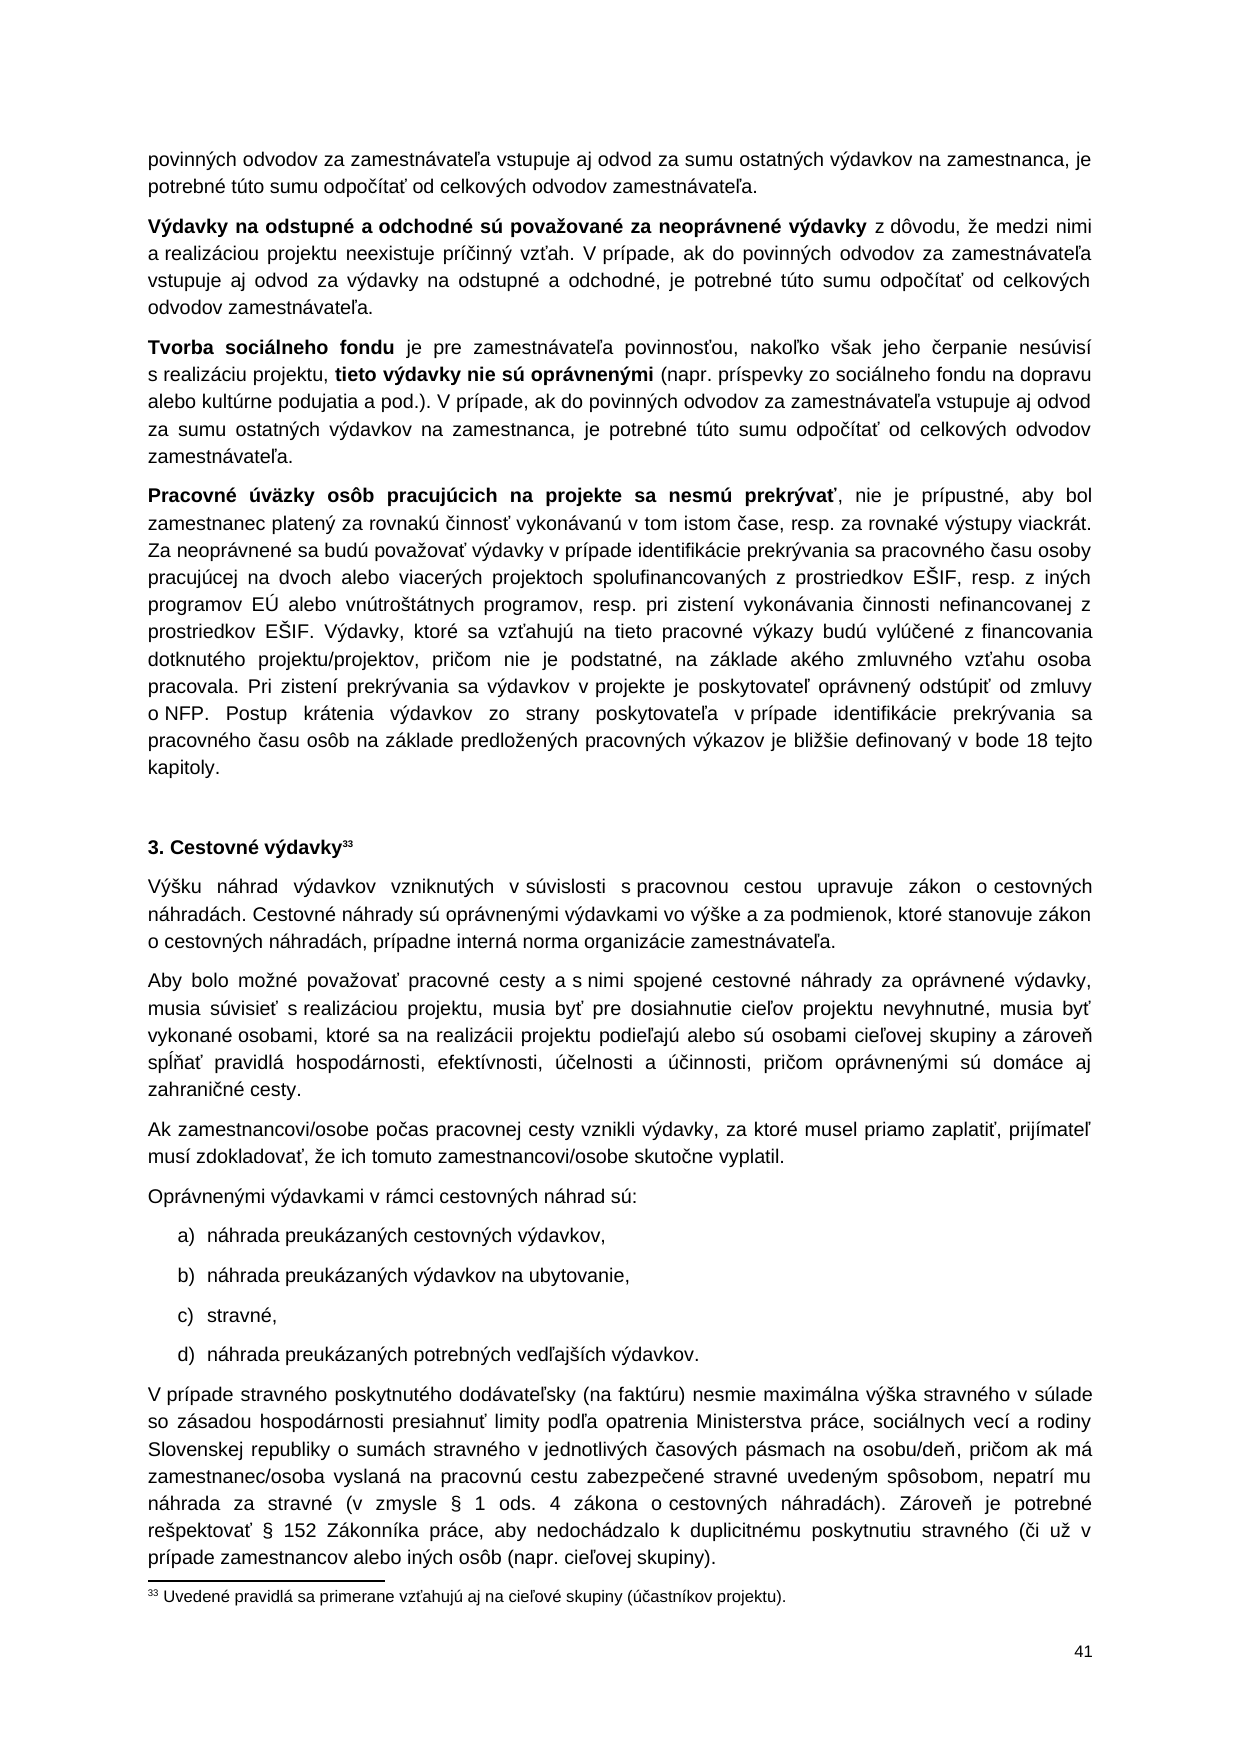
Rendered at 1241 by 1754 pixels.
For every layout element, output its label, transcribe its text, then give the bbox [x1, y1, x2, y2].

list Oprávnenými výdavkami v rámci cestovných náhrad sú: [148, 1184, 1092, 1207]
list náhrada preukázaných cestovných výdavkov, [177, 1224, 1092, 1247]
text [148, 148, 1092, 198]
list Aby bolo možné považovať pracovné cesty a s nimi spojené cestovné náhrady za oprávnené výdavky, musia súvisieť s realizáciou projektu, musia byť pre dosiahnutie cieľov projektu nevyhnutné, musia byť vykonané osobami, ktoré sa na realizácii projektu podieľajú alebo sú osobami cieľovej skupiny a zároveň spĺňať pravidlá hospodárnosti, efektívnosti, účelnosti a účinnosti, pričom oprávnenými sú domáce aj zahraničné cesty. [148, 969, 1092, 1101]
text Výdavky na odstupné a odchodné sú považované za neoprávnené výdavky z dôvodu, že medzi nimi a realizáciou projektu neexistuje príčinný vzťah. V prípade, ak do povinných odvodov za zamestnávateľa vstupuje aj odvod za výdavky na odstupné a odchodné, je potrebné túto sumu odpočítať od celkových odvodov zamestnávateľa. [148, 214, 1092, 319]
text Pracovné úväzky osôb pracujúcich na projekte sa nesmú prekrývať, nie je prípustné, aby bol zamestnanec platený za rovnakú činnosť vykonávanú v tom istom čase, resp. za rovnaké výstupy viackrát. Za neoprávnené sa budú považovať výdavky v prípade identifikácie prekrývania sa pracovného času osoby pracujúcej na dvoch alebo viacerých projektoch spolufinancovaných z prostriedkov EŠIF, resp. z iných programov EÚ alebo vnútroštátnych programov, resp. pri zistení vykonávania činnosti nefinancovanej z prostriedkov EŠIF. Výdavky, ktoré sa vzťahujú na tieto pracovné výkazy budú vylúčené z financovania dotknutého projektu/projektov, pričom nie je podstatné, na základe akého zmluvného vzťahu osoba pracovala. Pri zistení prekrývania sa výdavkov v projekte je poskytovateľ oprávnený odstúpiť od zmluvy o NFP. Postup krátenia výdavkov zo strany poskytovateľa v prípade identifikácie prekrývania sa pracovného času osôb na základe predložených pracovných výkazov je bližšie definovaný v bode 18 tejto kapitoly. [148, 484, 1092, 779]
list stravné, [177, 1304, 1092, 1326]
list Ak zamestnancovi/osobe počas pracovnej cesty vznikli výdavky, za ktoré musel priamo zaplatiť, prijímateľ musí zdokladovať, že ich tomuto zamestnancovi/osobe skutočne vyplatil. [148, 1118, 1092, 1168]
list Tvorba sociálneho fondu je pre zamestnávateľa povinnosťou, nakoľko však jeho čerpanie nesúvisí s realizáciu projektu, tieto výdavky nie sú oprávnenými (napr. príspevky zo sociálneho fondu na dopravu alebo kultúrne podujatia a pod.). V prípade, ak do povinných odvodov za zamestnávateľa vstupuje aj odvod za sumu ostatných výdavkov na zamestnanca, je potrebné túto sumu odpočítať od celkových odvodov zamestnávateľa. [148, 336, 1092, 467]
list Výšku náhrad výdavkov vzniknutých v súvislosti s pracovnou cestou upravuje zákon o cestovných náhradách. Cestovné náhrady sú oprávnenými výdavkami vo výške a za podmienok, ktoré stanovuje zákon o cestovných náhradách, prípadne interná norma organizácie zamestnávateľa. [148, 875, 1092, 952]
text 3. Cestovné výdavky [148, 836, 1092, 858]
list náhrada preukázaných potrebných vedľajších výdavkov. [177, 1343, 1092, 1366]
text V prípade stravného poskytnutého dodávateľsky (na faktúru) nesmie maximálna výška stravného v súlade so zásadou hospodárnosti presiahnuť limity podľa opatrenia Ministerstva práce, sociálnych vecí a rodiny Slovenskej republiky o sumách stravného v jednotlivých časových pásmach na osobu/deň, pričom ak má zamestnanec/osoba vyslaná na pracovnú cestu zabezpečené stravné uvedeným spôsobom, nepatrí mu náhrada za stravné (v zmysle § 1 ods. 4 zákona o cestovných náhradách). Zároveň je potrebné rešpektovať § 152 Zákonníka práce, aby nedochádzalo k duplicitnému poskytnutiu stravného (či už v prípade zamestnancov alebo iných osôb (napr. cieľovej skupiny). [148, 1383, 1092, 1569]
list náhrada preukázaných výdavkov na ubytovanie, [177, 1264, 1092, 1287]
